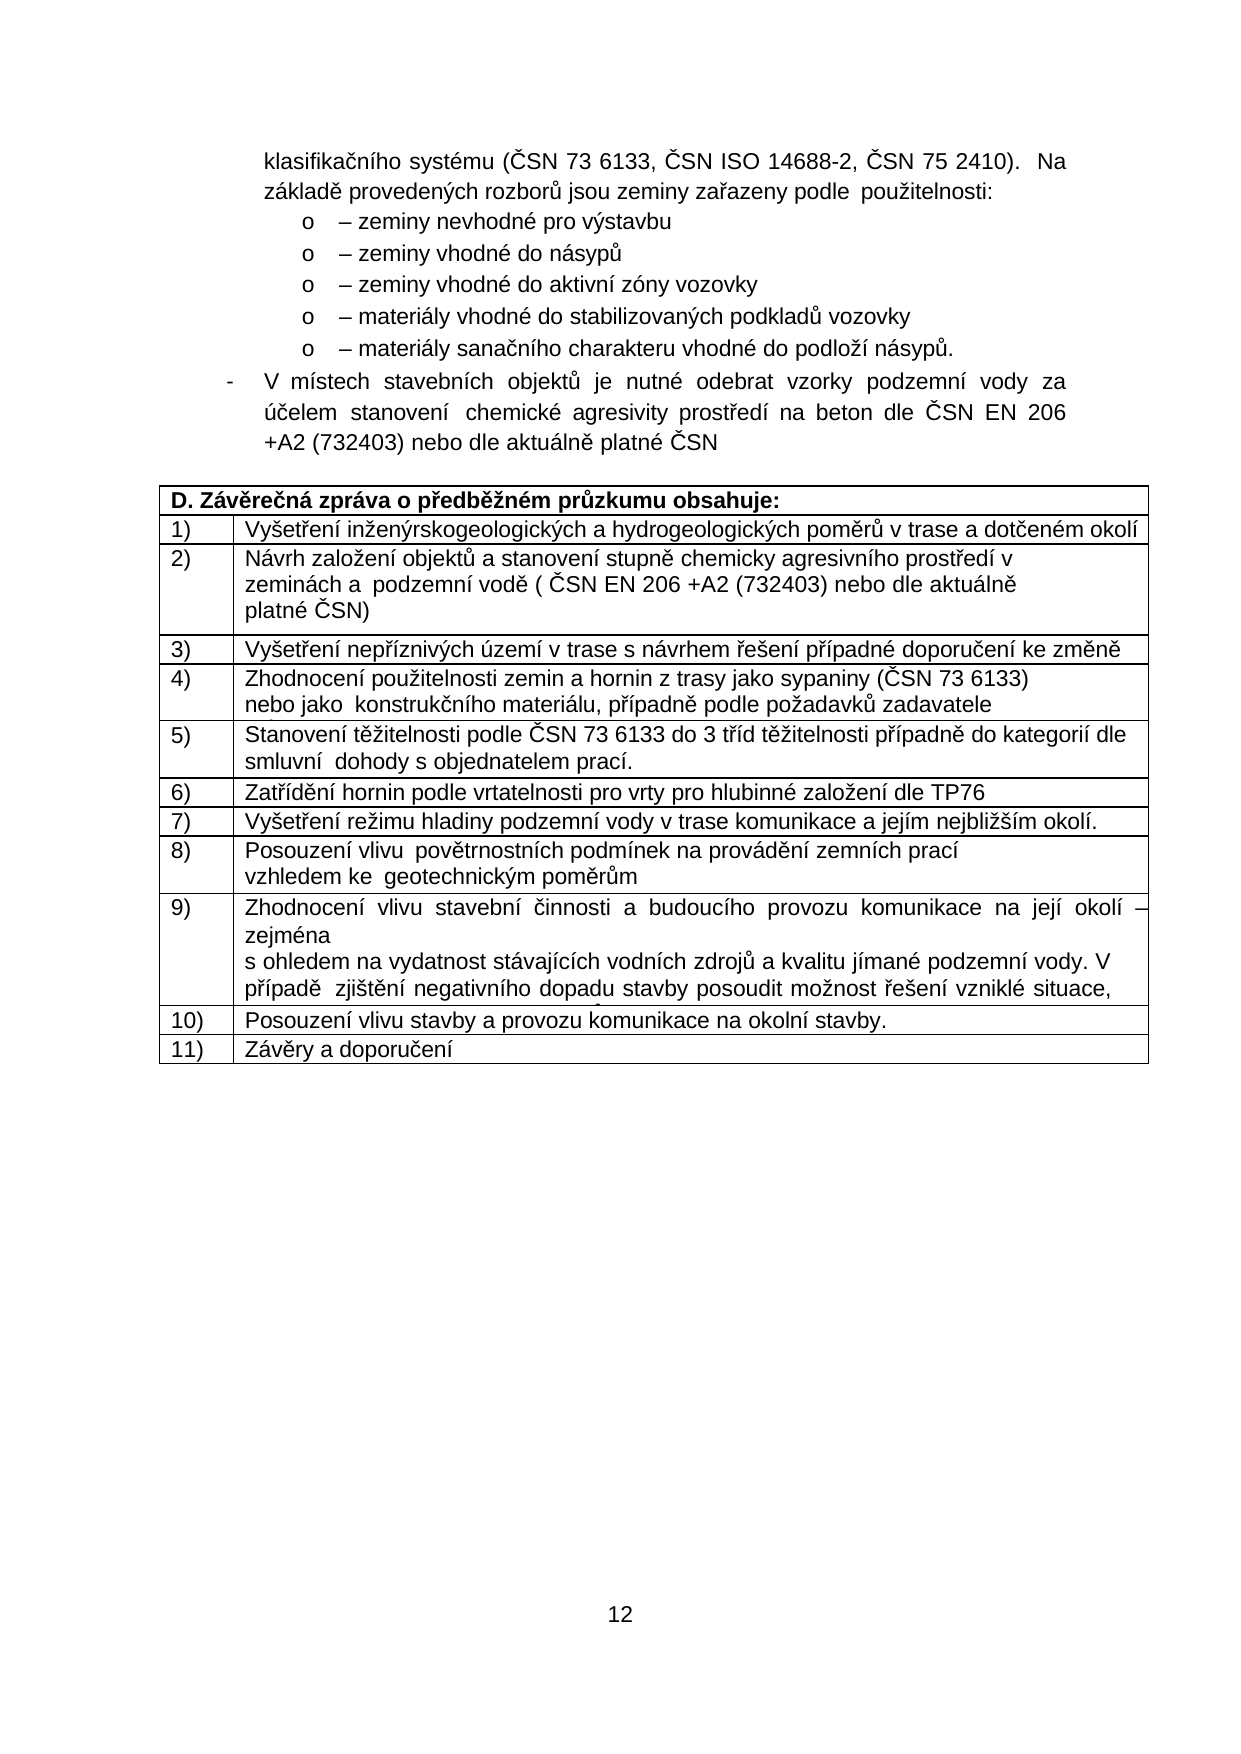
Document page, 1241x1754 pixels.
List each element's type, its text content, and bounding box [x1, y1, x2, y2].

table_cell 1) [160, 516, 233, 543]
table_cell 7) [160, 808, 233, 835]
table_cell 10) [160, 1006, 233, 1034]
table_cell Vyšetření nepříznivých území v trase s návrhem řešení případné doporučení ke změně trasy [234, 636, 1148, 663]
table_cell Posouzení vlivu stavby a provozu komunikace na okolní stavby. [234, 1006, 1148, 1034]
list – zeminy nevhodné pro výstavbu [301, 208, 1093, 236]
table_cell Závěry a doporučení [234, 1035, 1148, 1063]
list – zeminy vhodné do násypů [301, 240, 1093, 268]
list – zeminy vhodné do aktivní zóny vozovky [301, 271, 1093, 300]
table_cell 6) [160, 779, 233, 806]
table_cell 8) [160, 837, 233, 892]
table_cell Návrh založení objektů a stanovení stupně chemicky agresivního prostředí v zeminách a podzemní vodě ( ČSN EN 206 +A2 (732403) nebo dle aktuálně platné ČSN) [234, 545, 1148, 634]
list – materiály vhodné do stabilizovaných podkladů vozovky [301, 303, 1093, 332]
table_cell 4) [160, 665, 233, 720]
table_cell Zatřídění hornin podle vrtatelnosti pro vrty pro hlubinné založení dle TP76 [234, 779, 1148, 806]
table_cell 3) [160, 636, 233, 663]
table_cell 2) [160, 545, 233, 634]
table_cell Stanovení těžitelnosti podle ČSN 73 6133 do 3 tříd těžitelnosti případně do kategorií dle smluvní dohody s objednatelem prací. [234, 721, 1148, 777]
table_header D. Závěrečná zpráva o předběžném průzkumu obsahuje: [160, 487, 1148, 514]
list – materiály sanačního charakteru vhodné do podloží násypů. [301, 335, 1093, 363]
list V místech stavebních objektů je nutné odebrat vzorky podzemní vody za účelem stanovení chemické agresivity prostředí na beton dle ČSN EN 206 +A2 (732403) nebo dle aktuálně platné ČSN [226, 367, 1066, 455]
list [226, 148, 1066, 204]
table_cell Vyšetření inženýrskogeologických a hydrogeologických poměrů v trase a dotčeném okolí trasy. [234, 516, 1148, 543]
table_cell Zhodnocení použitelnosti zemin a hornin z trasy jako sypaniny (ČSN 73 6133) nebo jako konstrukčního materiálu, případně podle požadavků zadavatele průzkumu. [234, 665, 1148, 720]
table_cell Vyšetření režimu hladiny podzemní vody v trase komunikace a jejím nejbližším okolí. [234, 808, 1148, 835]
table_cell Zhodnocení vlivu stavební činnosti a budoucího provozu komunikace na její okolí – zejména s ohledem na vydatnost stávajících vodních zdrojů a kvalitu jímané podzemní vody. V případě zjištění negativního dopadu stavby posoudit možnost řešení vzniklé situace, případně zřízení náhradních zdrojů. [234, 894, 1148, 1005]
table_cell Posouzení vlivu povětrnostních podmínek na provádění zemních prací vzhledem ke geotechnickým poměrům [234, 837, 1148, 892]
table_cell 9) [160, 894, 233, 1005]
table_cell 5) [160, 721, 233, 777]
table_cell 11) [160, 1035, 233, 1063]
